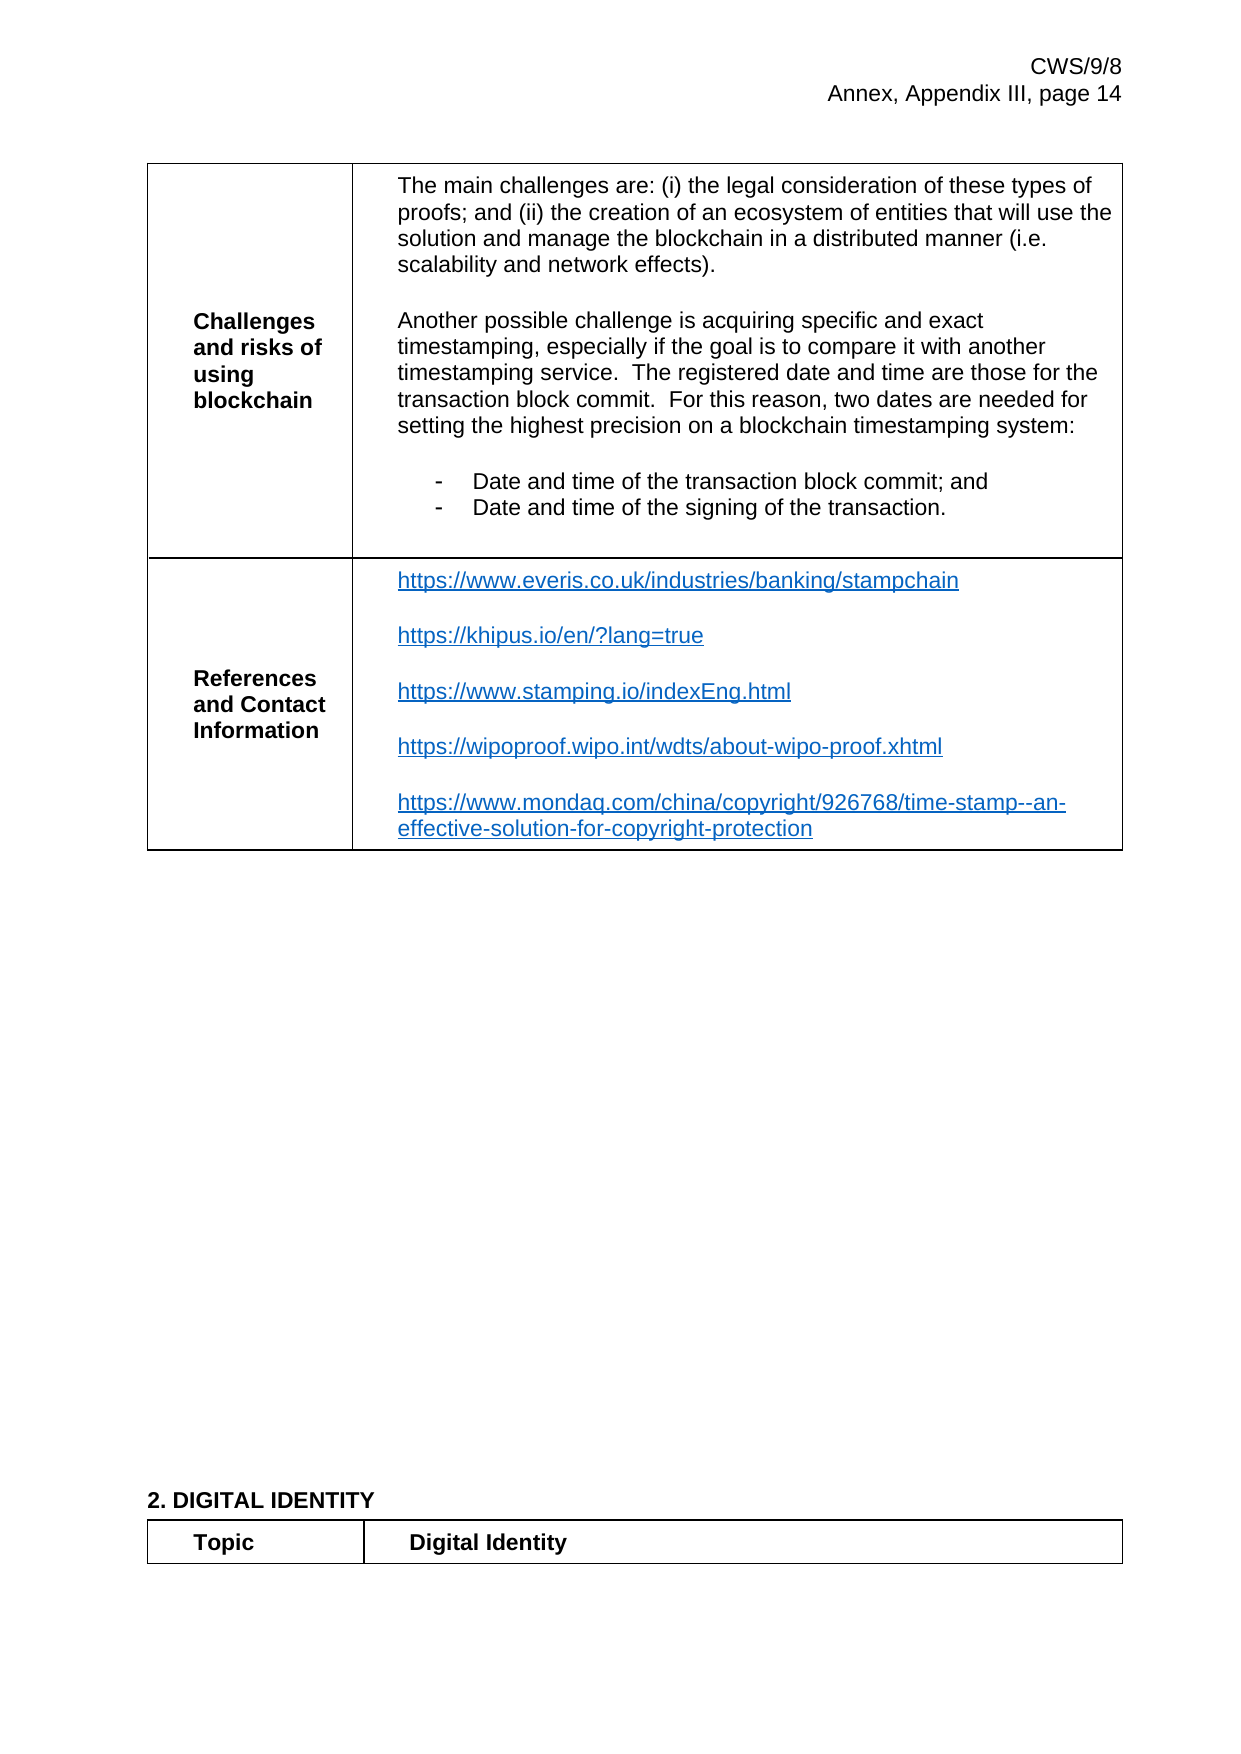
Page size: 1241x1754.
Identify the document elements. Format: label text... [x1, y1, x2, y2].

table_cell References and Contact Information [148, 558, 352, 849]
subtitle 2. DIGITAL IDENTITY [147, 1487, 1122, 1513]
table_header Digital Identity [365, 1521, 1122, 1563]
table_cell Challenges and risks of using blockchain [148, 164, 352, 557]
table_header Topic [148, 1521, 363, 1563]
table_cell The main challenges are: (i) the legal consideration of these types of proofs; and (ii) the creation of an ecosystem of entities that will use the solution and manage the blockchain in a distributed manner (i.e. scalability and network effects). Another possible challenge is acquiring specific and exact timestamping, especially if the goal is to compare it with another timestamping service. The registered date and time are those for the transaction block commit. For this reason, two dates are needed for setting the highest precision on a blockchain timestamping system: Date and time of the transaction block commit; and Date and time of the signing of the transaction. [353, 164, 1122, 557]
table_cell https://www.everis.co.uk/industries/banking/stampchain https://khipus.io/en/?lang=true https://www.stamping.io/indexEng.html https://wipoproof.wipo.int/wdts/about-wipo-proof.xhtml https://www.mondaq.com/china/copyright/926768/time-stamp--an-effective-solution-for-copyright-protection [353, 559, 1122, 849]
